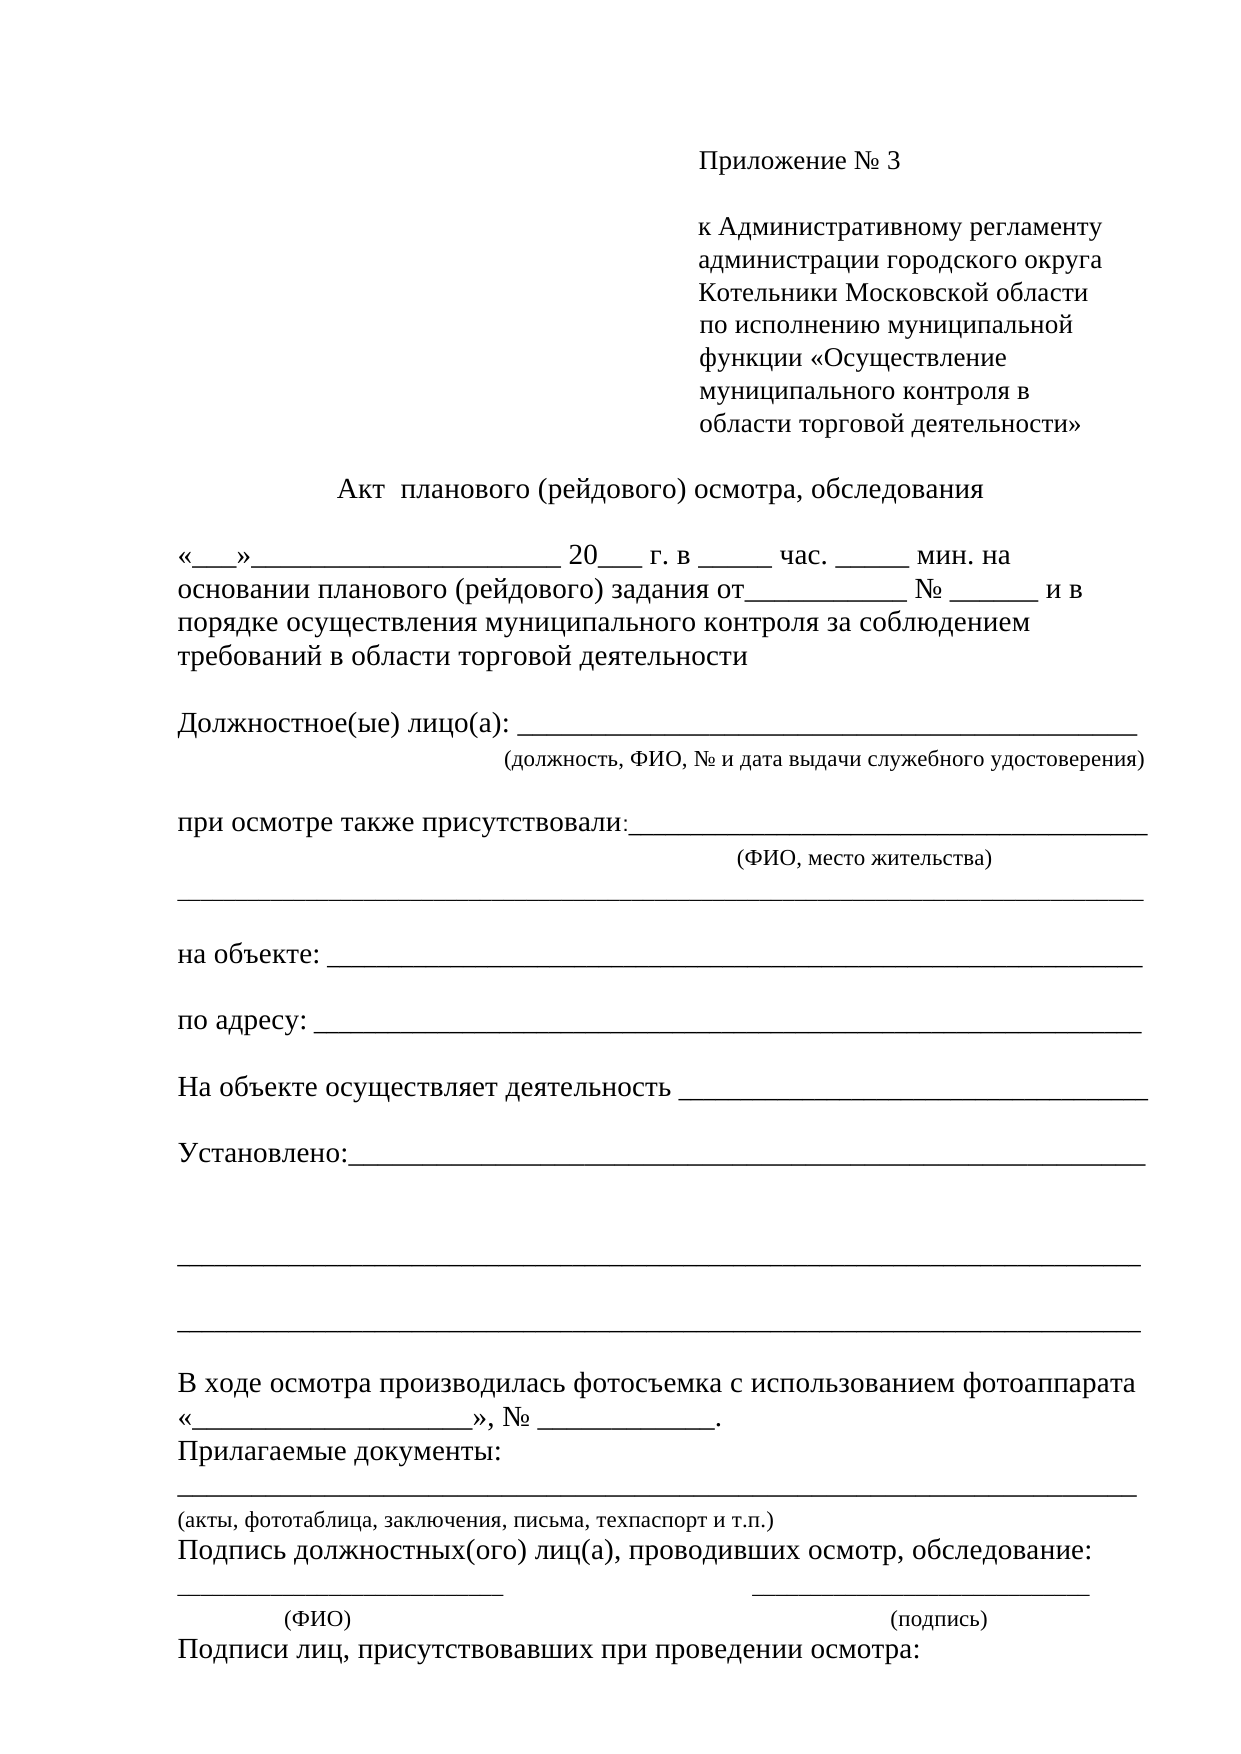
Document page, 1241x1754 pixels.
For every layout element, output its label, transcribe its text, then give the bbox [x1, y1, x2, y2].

text функции «Осуществление [177, 339, 1152, 372]
text Котельники Московской области [177, 274, 1152, 307]
text Приложение № 3 [177, 143, 1152, 208]
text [177, 1234, 1152, 1665]
text к Административному регламенту администрации городского округа [177, 208, 1152, 274]
text по исполнению муниципальной [177, 307, 1152, 339]
text ___________________________________________________________________________________ [177, 870, 1152, 903]
text «___»_____________________ 20___ г. в _____ час. _____ мин. на основании планового (рейдового) задания от___________ № ______ и в порядке осуществления муниципального контроля за соблюдением требований в области торговой деятельности Должностное(ые) лицо(а): __________________________________________ (должность, ФИО, № и дата выдачи служебного удостоверения) [177, 504, 1152, 804]
text Акт планового (рейдового) осмотра, обследования [177, 471, 1152, 504]
text при осмотре также присутствовали:__________________________________________ (ФИО, место жительства) [177, 804, 1152, 870]
text муниципального контроля в [177, 372, 1152, 405]
text на объекте: __________________________________________________________________ по адресу: ___________________________________________________________________ На объекте осуществляет деятельность ______________________________________ Установлено:______________________________________________________ [177, 903, 1152, 1234]
text области торговой деятельности» [177, 405, 1152, 471]
